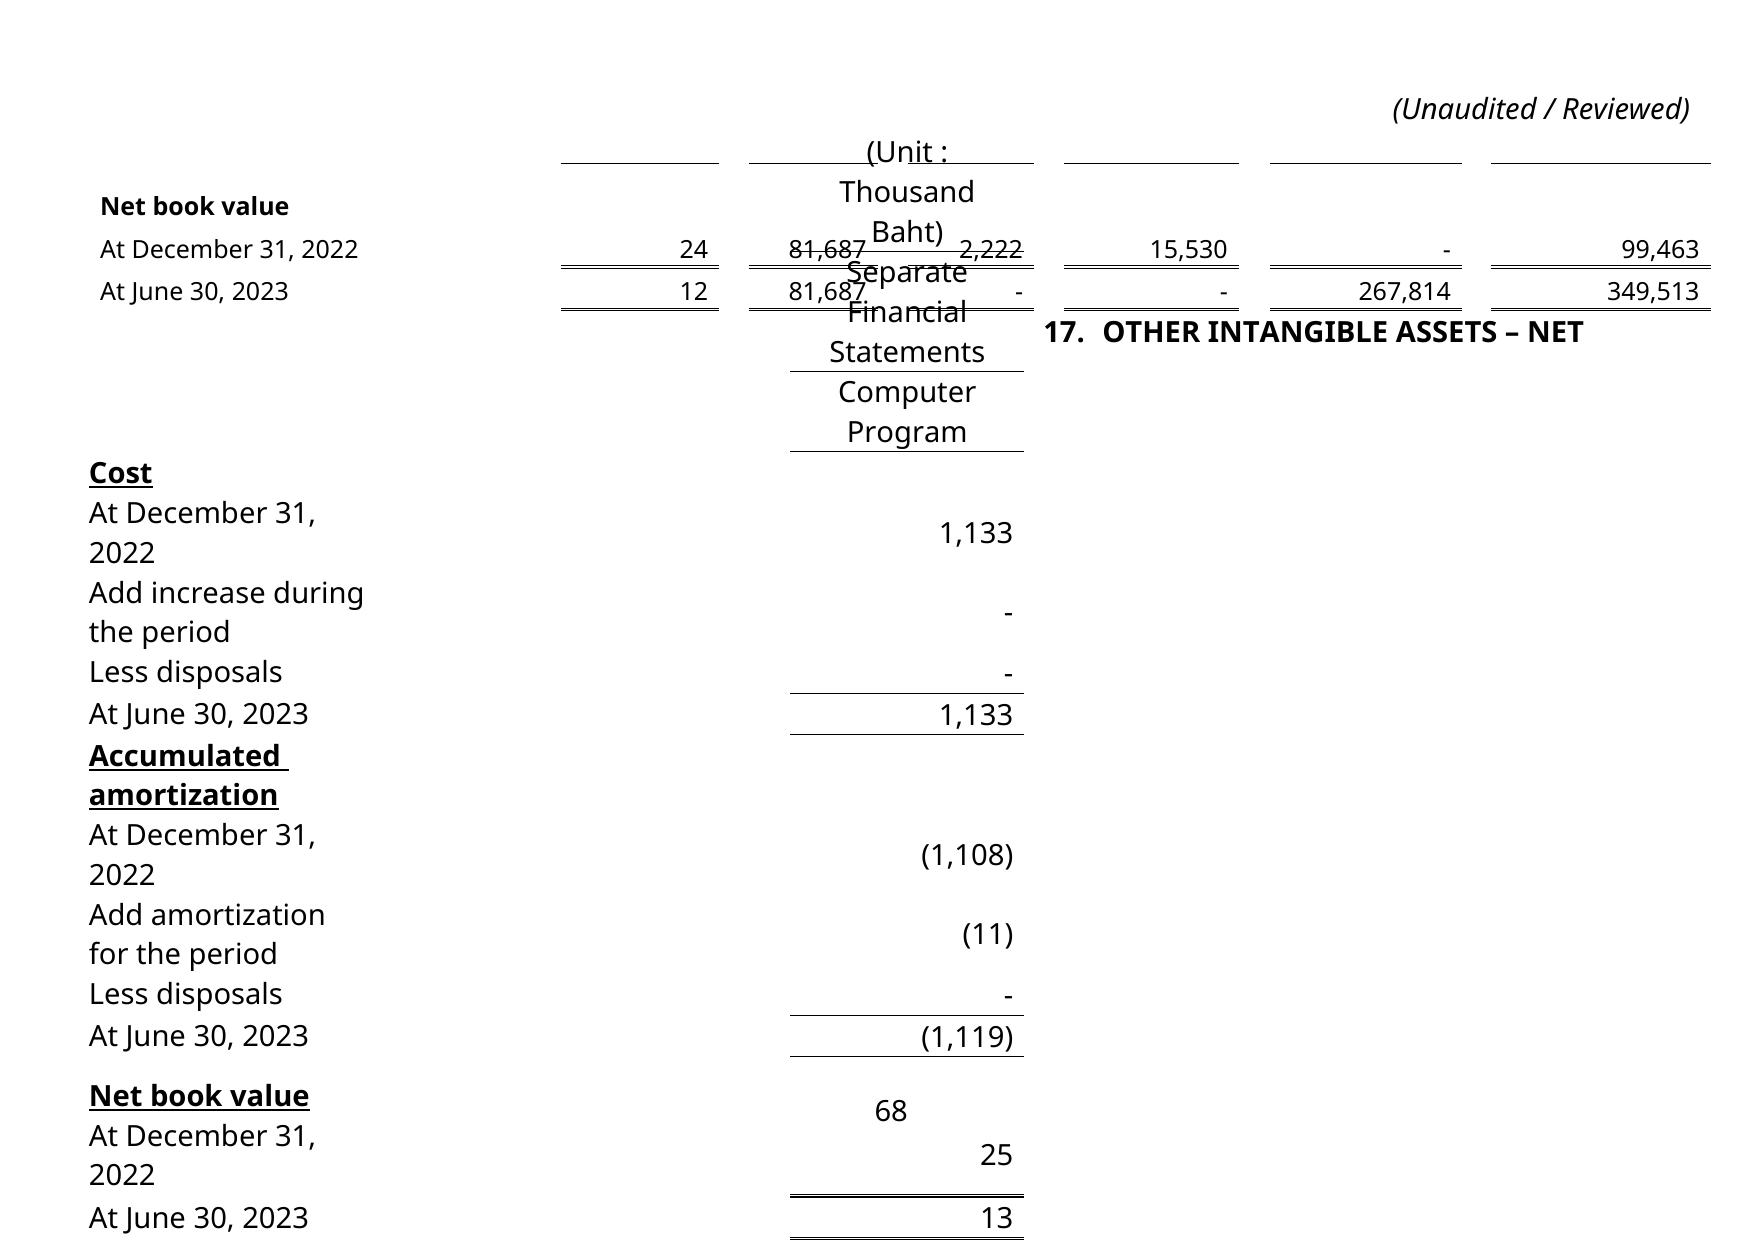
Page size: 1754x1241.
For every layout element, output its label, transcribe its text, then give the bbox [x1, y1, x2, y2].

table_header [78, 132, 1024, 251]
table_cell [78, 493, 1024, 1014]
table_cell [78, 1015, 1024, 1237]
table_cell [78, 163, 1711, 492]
list OTHER INTANGIBLE ASSETS – NET [1024, 311, 1693, 351]
